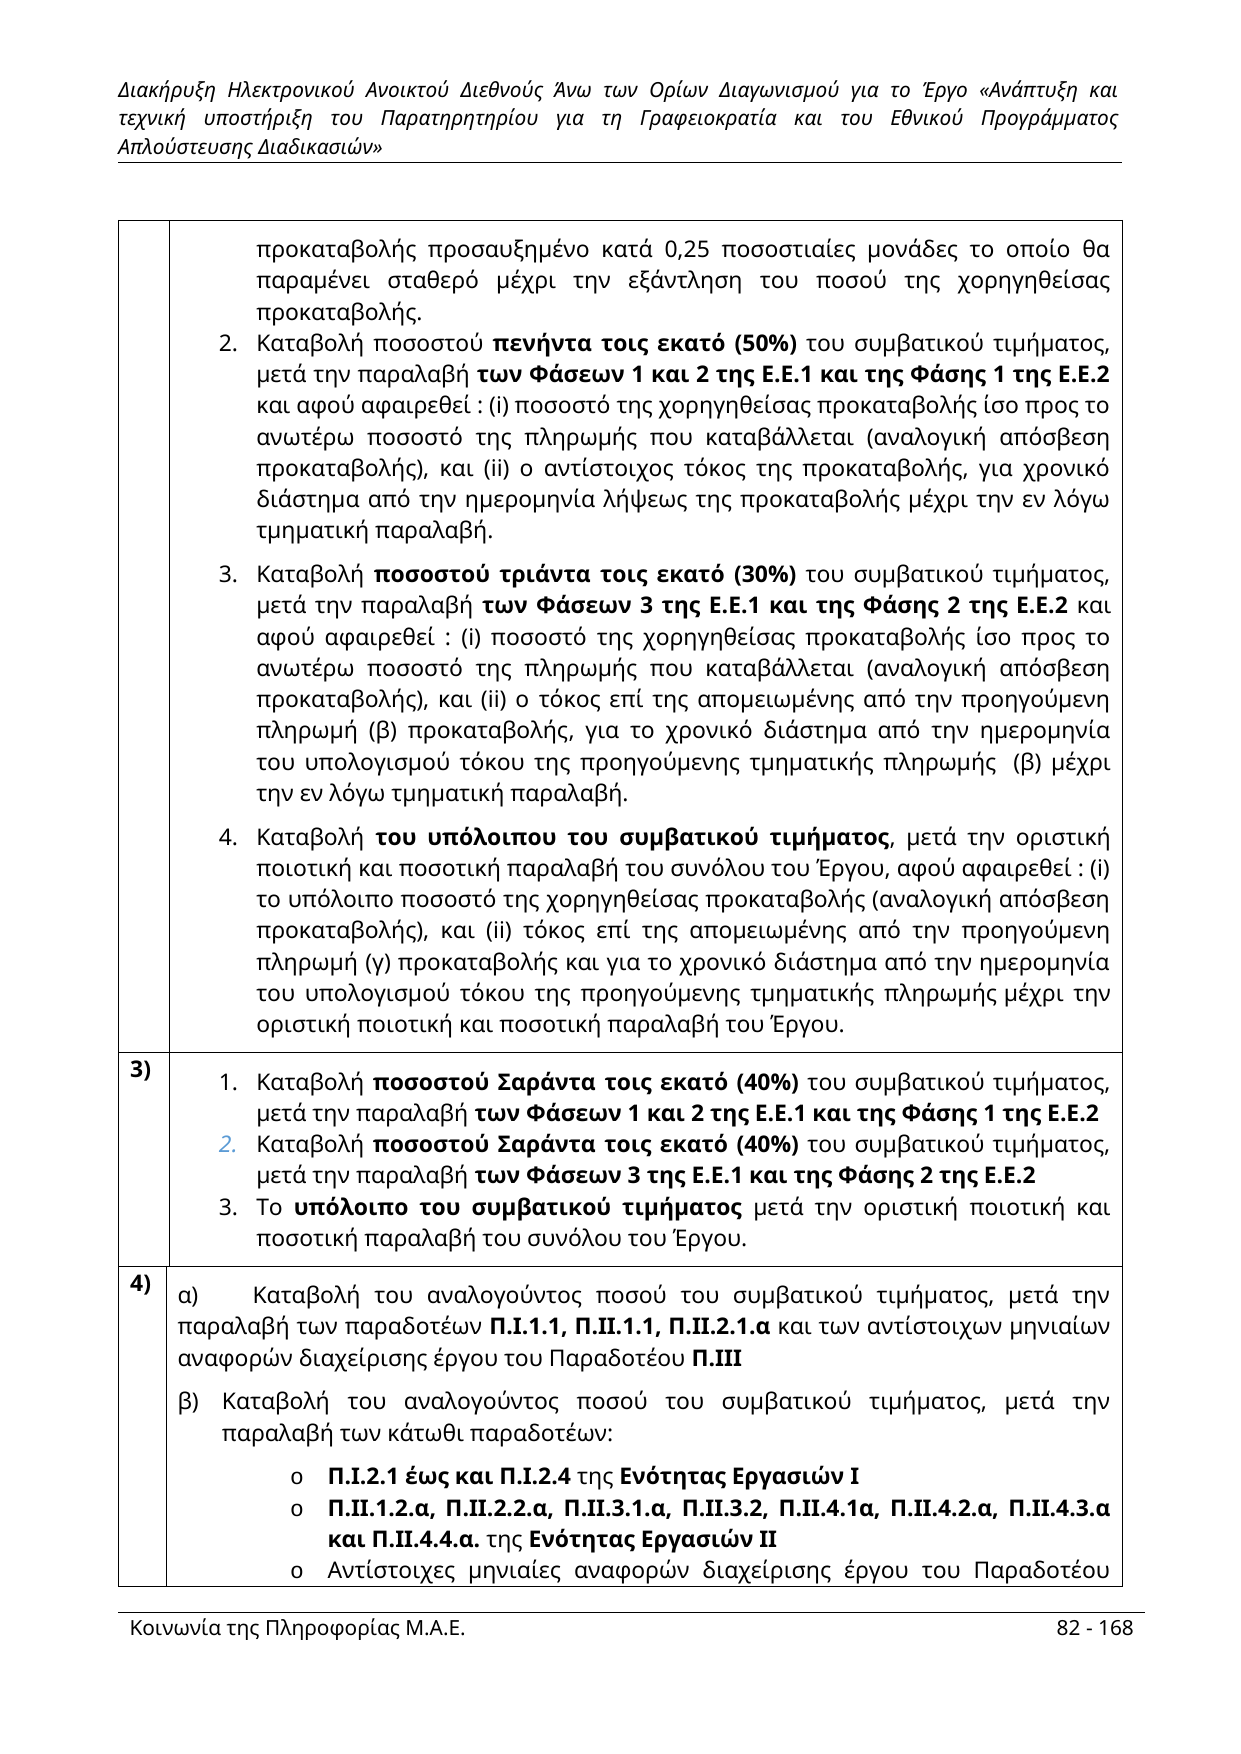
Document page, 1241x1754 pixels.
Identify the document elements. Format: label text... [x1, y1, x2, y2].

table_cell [167, 1267, 1122, 1586]
table_cell Καταβολή ποσοστού Σαράντα τοις εκατό (40%) του συμβατικού τιμήματος, μετά την παραλαβή των Φάσεων 1 και 2 της Ε.Ε.1 και της Φάσης 1 της Ε.Ε.2 Καταβολή ποσοστού Σαράντα τοις εκατό (40%) του συμβατικού τιμήματος, μετά την παραλαβή των Φάσεων 3 της Ε.Ε.1 και της Φάσης 2 της Ε.Ε.2 Το υπόλοιπο του συμβατικού τιμήματος μετά την οριστική ποιοτική και ποσοτική παραλαβή του συνόλου του Έργου. [170, 1053, 1122, 1266]
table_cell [170, 221, 1122, 1052]
table_cell 4) [119, 1267, 166, 1586]
table_cell 2) [119, 221, 169, 1052]
table_cell 3) [119, 1053, 169, 1266]
